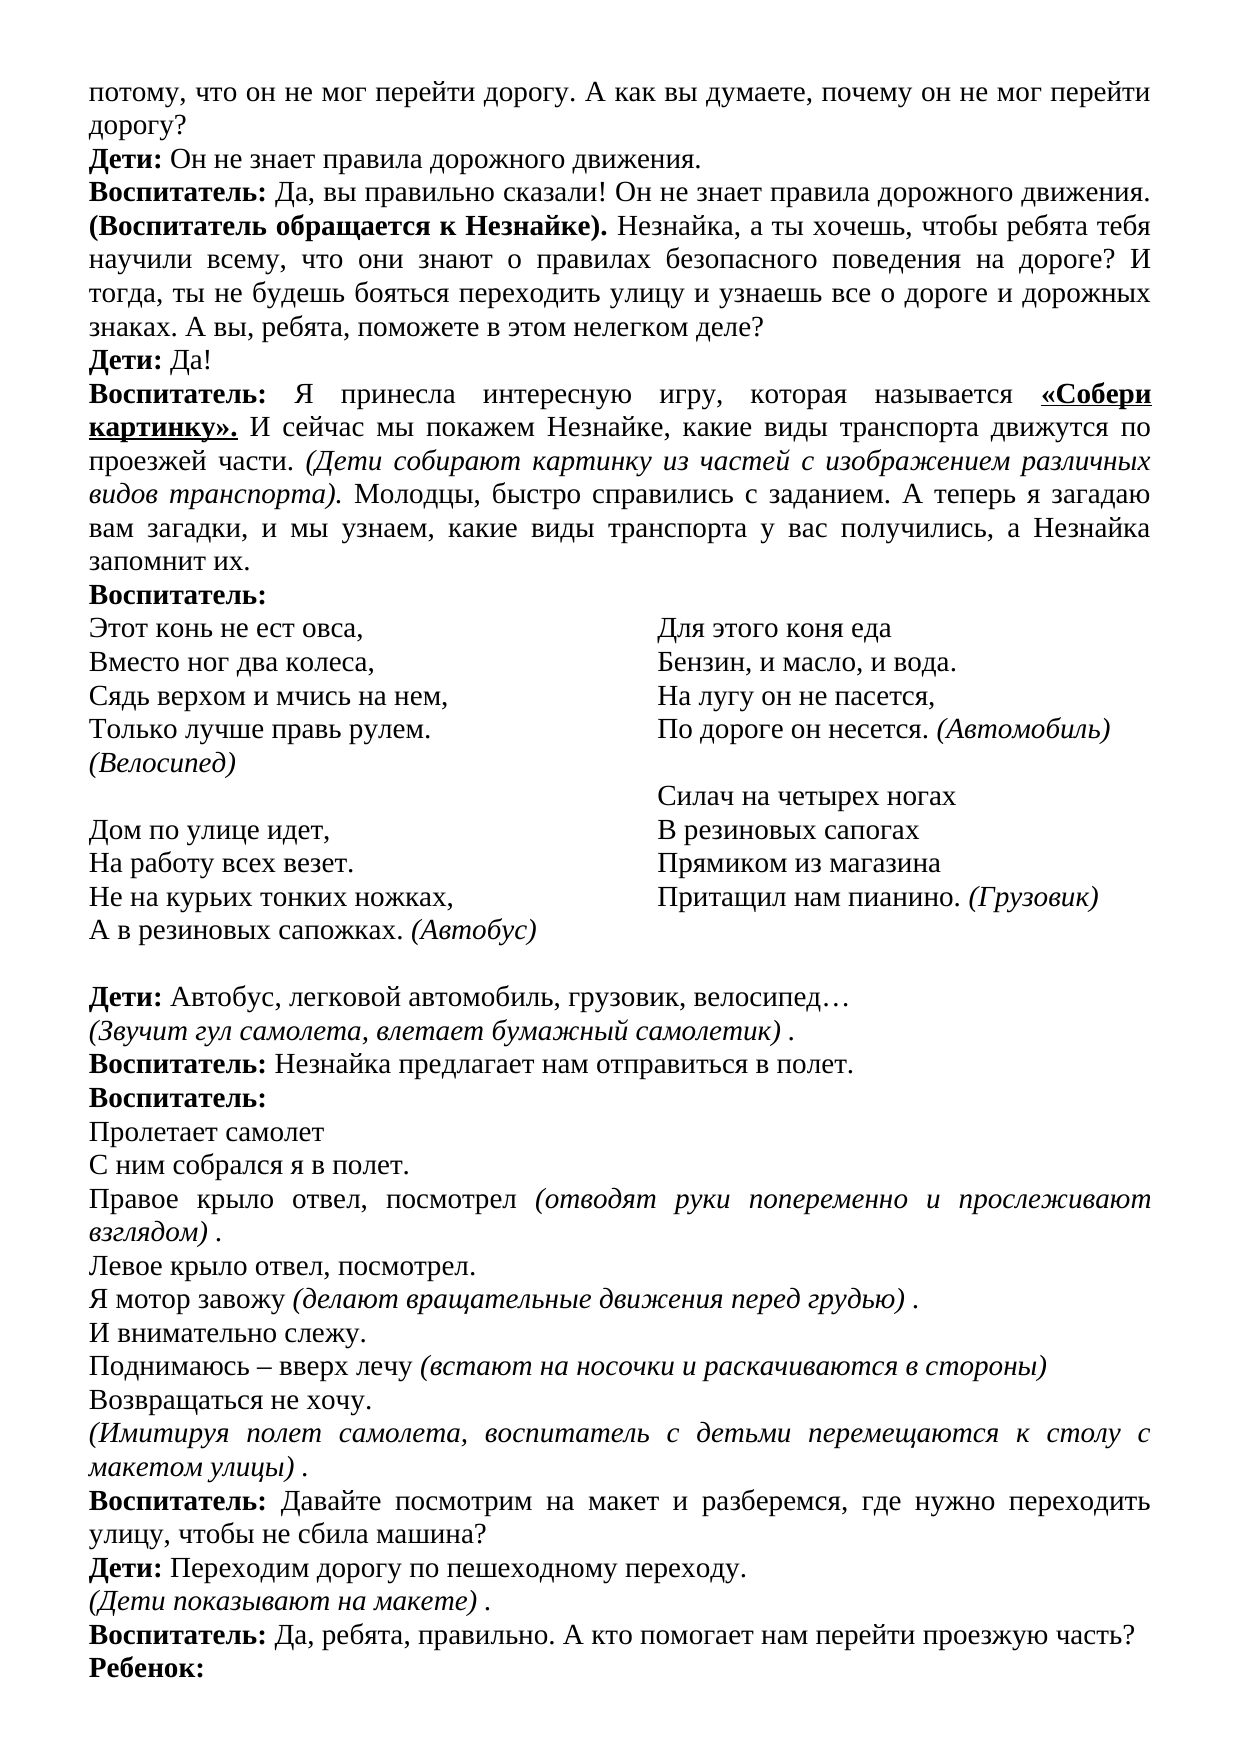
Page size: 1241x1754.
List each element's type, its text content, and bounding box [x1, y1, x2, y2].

text Воспитатель: Незнайка предлагает нам отправиться в полет. [89, 1047, 1152, 1080]
text Воспитатель: Давайте посмотрим на макет и разберемся, где нужно переходить улицу, чтобы не сбила машина? [89, 1483, 1152, 1550]
text Для этого коня еда [657, 611, 1152, 644]
text Вместо ног два колеса, [89, 644, 583, 678]
text Этот конь не ест овса, [89, 611, 583, 644]
text Дети: Он не знает правила дорожного движения. [89, 141, 1152, 174]
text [89, 74, 1152, 141]
text И внимательно слежу. [89, 1315, 1152, 1348]
text На лугу он не пасется, [657, 678, 1152, 711]
text Пролетает самолет [89, 1114, 1152, 1147]
text Поднимаюсь – вверх лечу (встают на носочки и раскачиваются в стороны) [89, 1348, 1152, 1382]
text Правое крыло отвел, посмотрел (отводят руки попеременно и прослеживают взглядом) . [89, 1181, 1152, 1248]
text Ребенок: [89, 1650, 1152, 1684]
text По дороге он несется. (Автомобиль) [657, 711, 1152, 745]
text Воспитатель: Я принесла интересную игру, которая называется «Собери картинку». И сейчас мы покажем Незнайке, какие виды транспорта движутся по проезжей части. (Дети собирают картинку из частей с изображением различных видов транспорта). Молодцы, быстро справились с заданием. А теперь я загадаю вам загадки, и мы узнаем, какие виды транспорта у вас получились, а Незнайка запомнит их. [89, 376, 1152, 577]
text Не на курьих тонких ножках, [89, 879, 583, 912]
text Сядь верхом и мчись на нем, [89, 678, 583, 711]
text Воспитатель: [89, 1080, 1152, 1114]
text Воспитатель: Да, ребята, правильно. А кто помогает нам перейти проезжую часть? [89, 1617, 1152, 1650]
text Дом по улице идет, [89, 812, 583, 845]
text Силач на четырех ногах [657, 778, 1152, 812]
text В резиновых сапогах [657, 812, 1152, 845]
text (Имитируя полет самолета, воспитатель с детьми перемещаются к столу с макетом улицы) . [89, 1416, 1152, 1483]
text Возвращаться не хочу. [89, 1382, 1152, 1416]
text А в резиновых сапожках. (Автобус) [89, 912, 583, 946]
text Я мотор завожу (делают вращательные движения перед грудью) . [89, 1281, 1152, 1315]
text Дети: Да! [89, 342, 1152, 376]
text Воспитатель: Да, вы правильно сказали! Он не знает правила дорожного движения. (Воспитатель обращается к Незнайке). Незнайка, а ты хочешь, чтобы ребята тебя научили всему, что они знают о правилах безопасного поведения на дороге? И тогда, ты не будешь бояться переходить улицу и узнаешь все о дороге и дорожных знаках. А вы, ребята, поможете в этом нелегком деле? [89, 174, 1152, 342]
text Бензин, и масло, и вода. [657, 644, 1152, 678]
text На работу всех везет. [89, 845, 583, 879]
text Только лучше правь рулем. (Велосипед) [89, 711, 583, 778]
text Воспитатель: [89, 577, 1152, 611]
text (Дети показывают на макете) . [89, 1583, 1152, 1617]
text Дети: Автобус, легковой автомобиль, грузовик, велосипед… [89, 979, 1152, 1013]
text Дети: Переходим дорогу по пешеходному переходу. [89, 1550, 1152, 1583]
text Прямиком из магазина [657, 845, 1152, 879]
text С ним собрался я в полет. [89, 1147, 1152, 1181]
text Левое крыло отвел, посмотрел. [89, 1248, 1152, 1281]
text Притащил нам пианино. (Грузовик) [657, 879, 1152, 912]
text (Звучит гул самолета, влетает бумажный самолетик) . [89, 1013, 1152, 1047]
